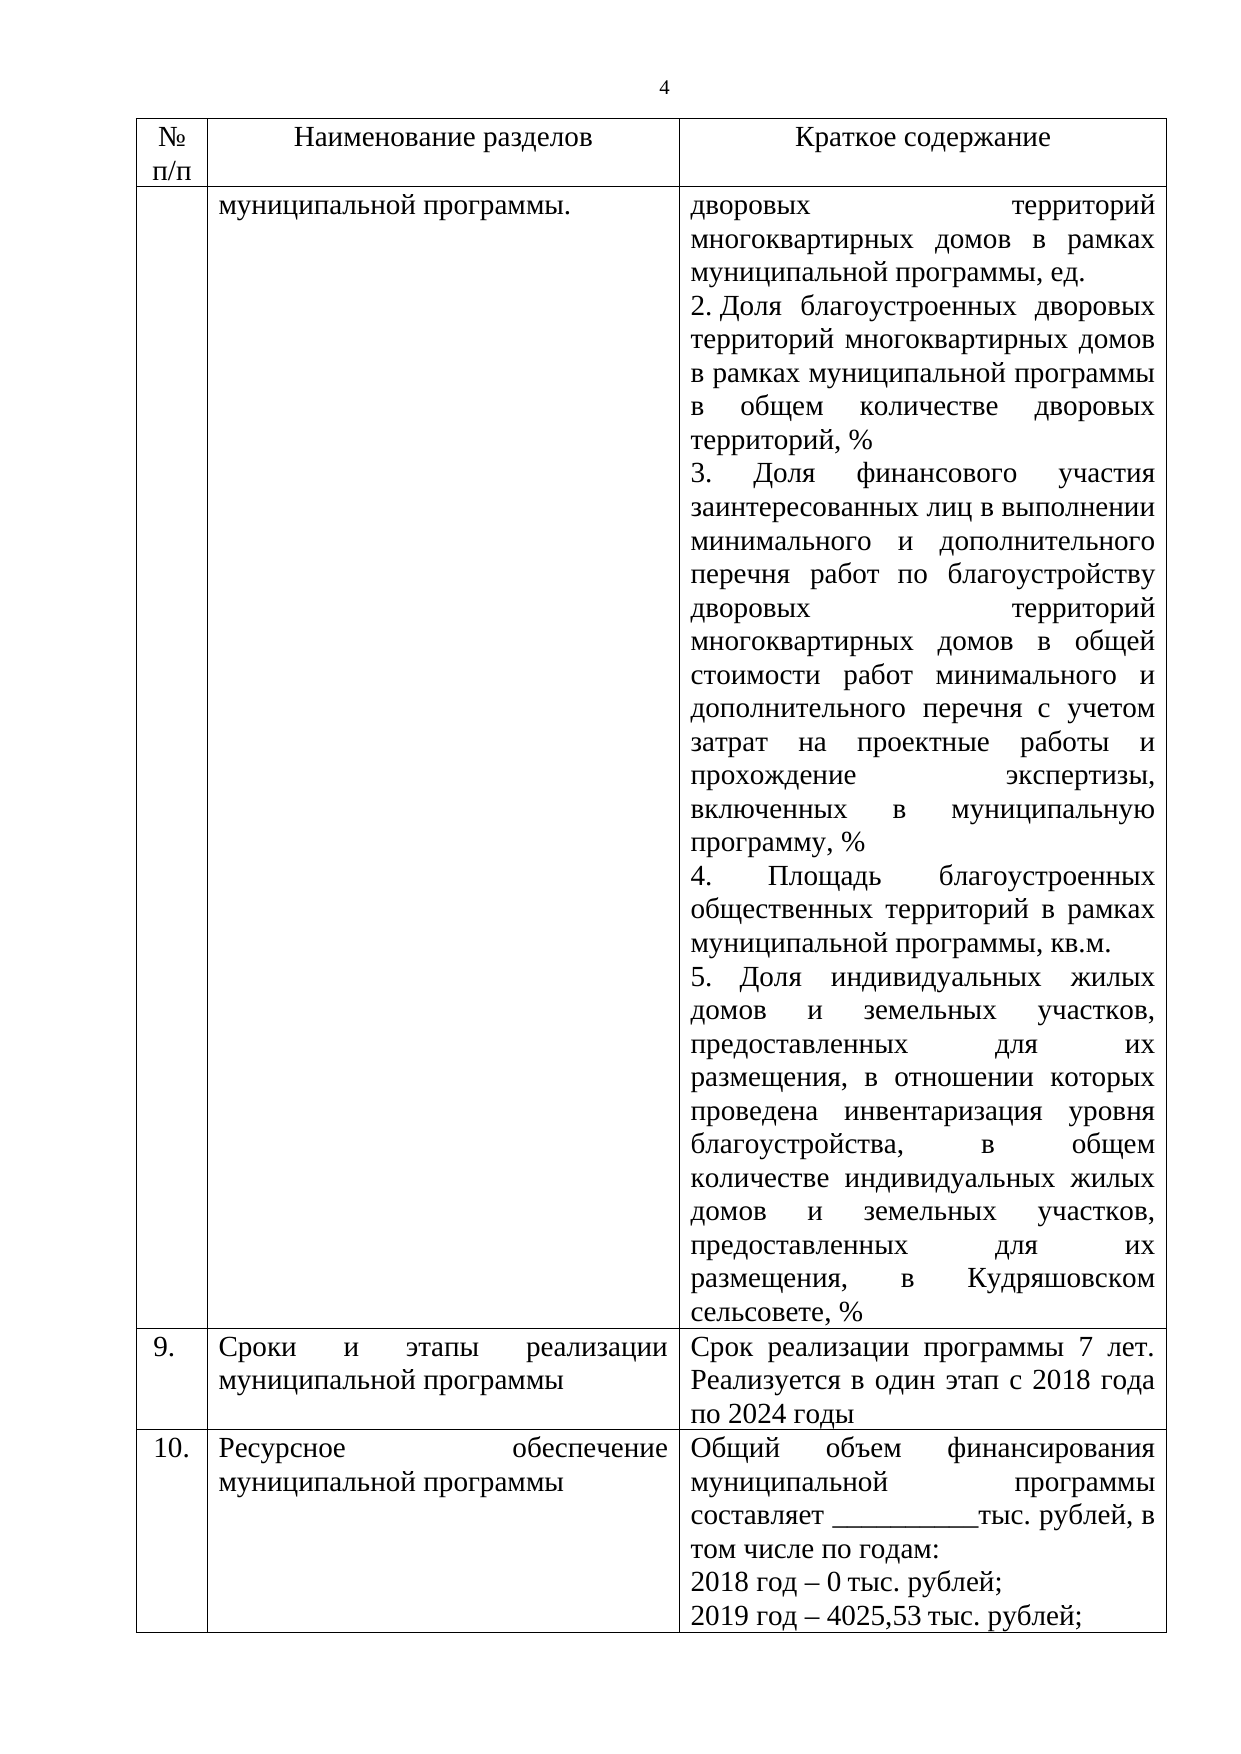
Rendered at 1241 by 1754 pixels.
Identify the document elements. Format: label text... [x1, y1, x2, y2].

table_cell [208, 187, 679, 1328]
table_cell [137, 187, 207, 1328]
table_cell Срок реализации программы 7 лет. Реализуется в один этап с 2018 года по 2024 годы [680, 1329, 1166, 1429]
table_header № п/п [137, 119, 207, 186]
table_header Краткое содержание [680, 119, 1166, 186]
table_cell [137, 1430, 207, 1632]
table_cell [137, 1329, 207, 1429]
table_cell Сроки и этапы реализации муниципальной программы [208, 1329, 679, 1429]
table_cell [208, 1430, 679, 1632]
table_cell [680, 1430, 1166, 1632]
table_header Наименование разделов [208, 119, 679, 186]
